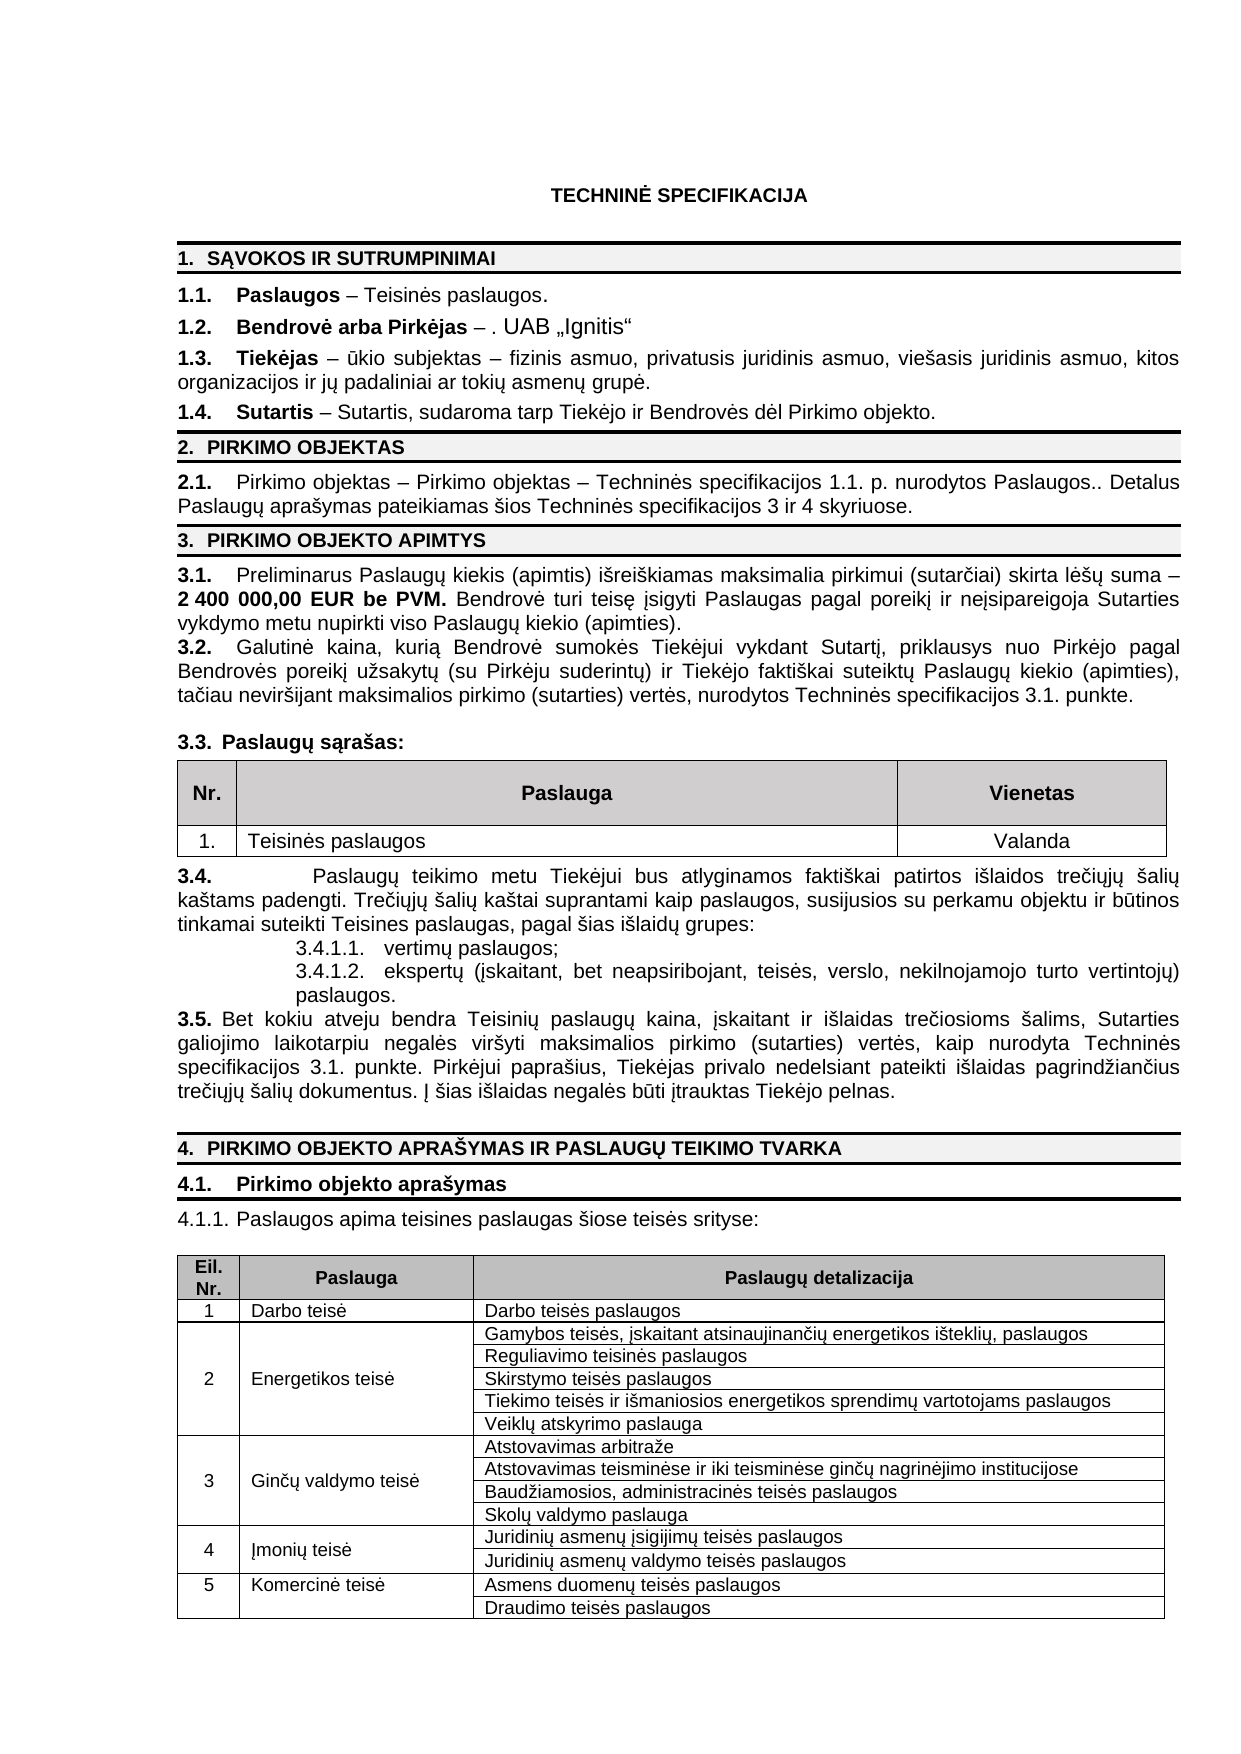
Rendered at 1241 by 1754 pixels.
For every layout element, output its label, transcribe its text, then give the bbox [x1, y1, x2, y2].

table_cell Skolų valdymo paslauga [474, 1503, 1164, 1525]
table_header Vienetas [898, 761, 1166, 825]
list ekspertų (įskaitant, bet neapsiribojant, teisės, verslo, nekilnojamojo turto vertintojų) paslaugos. [295, 959, 1181, 1007]
list Sutartis – Sutartis, sudaroma tarp Tiekėjo ir Bendrovės dėl Pirkimo objekto. [177, 400, 1181, 424]
table_cell Gamybos teisės, įskaitant atsinaujinančių energetikos išteklių, paslaugos [474, 1323, 1164, 1344]
list vertimų paslaugos; [295, 935, 1181, 959]
list SĄVOKOS IR SUTRUMPINIMAI [177, 245, 1181, 271]
table_cell Komercinė teisė [240, 1574, 473, 1618]
table_cell Reguliavimo teisinės paslaugos [474, 1345, 1164, 1367]
table_header Eil. Nr. [178, 1256, 239, 1299]
table_cell Veiklų atskyrimo paslauga [474, 1413, 1164, 1434]
list PIRKIMO OBJEKTO APRAŠYMAS IR PASLAUGŲ TEIKIMO TVARKA [177, 1135, 1181, 1162]
list Bendrovė arba Pirkėjas – . [177, 313, 1181, 340]
table_cell Energetikos teisė [240, 1323, 473, 1434]
table_cell Baudžiamosios, administracinės teisės paslaugos [474, 1481, 1164, 1502]
table_cell 3 [178, 1436, 239, 1525]
list Bet kokiu atveju bendra Teisinių paslaugų kaina, įskaitant ir išlaidas trečiosioms šalims, Sutarties galiojimo laikotarpiu negalės viršyti maksimalios pirkimo (sutarties) vertės, kaip nurodyta Techninės specifikacijos 3.1. punkte. Pirkėjui paprašius, Tiekėjas privalo nedelsiant pateikti išlaidas pagrindžiančius trečiųjų šalių dokumentus. Į šias išlaidas negalės būti įtrauktas Tiekėjo pelnas. [177, 1007, 1181, 1103]
table_cell Tiekimo teisės ir išmaniosios energetikos sprendimų vartotojams paslaugos [474, 1390, 1164, 1412]
list Paslaugos – Teisinės paslaugos. [177, 281, 1181, 307]
table_cell Draudimo teisės paslaugos [474, 1597, 1164, 1618]
table_cell Valanda [898, 826, 1166, 856]
list Pirkimo objekto aprašymas [177, 1171, 1181, 1197]
table_cell Darbo teisės paslaugos [474, 1300, 1164, 1321]
table_header Nr. [178, 761, 236, 825]
table_cell Darbo teisė [240, 1300, 473, 1321]
list Galutinė kaina, kurią Bendrovė sumokės Tiekėjui vykdant Sutartį, priklausys nuo Pirkėjo pagal Bendrovės poreikį užsakytų (su Pirkėju suderintų) ir Tiekėjo faktiškai suteiktų Paslaugų kiekio (apimties), tačiau neviršijant maksimalios pirkimo (sutarties) vertės, nurodytos Techninės specifikacijos 3.1. punkte. [177, 635, 1181, 707]
text TECHNINĖ SPECIFIKACIJA [177, 183, 1181, 206]
list Paslaugų teikimo metu Tiekėjui bus atlyginamos faktiškai patirtos išlaidos trečiųjų šalių kaštams padengti. Trečiųjų šalių kaštai suprantami kaip paslaugos, susijusios su perkamu objektu ir būtinos tinkamai suteikti Teisines paslaugas, pagal šias išlaidų grupes: [177, 863, 1181, 935]
table_cell Atstovavimas teisminėse ir iki teisminėse ginčų nagrinėjimo institucijose [474, 1458, 1164, 1480]
list Pirkimo objektas – Pirkimo objektas – Techninės specifikacijos 1.1. p. nurodytos Paslaugos.. Detalus Paslaugų aprašymas pateikiamas šios Techninės specifikacijos 3 ir 4 skyriuose. [177, 470, 1181, 518]
list Paslaugos apima teisines paslaugas šiose teisės srityse: [177, 1207, 1181, 1231]
table_header Paslaugų detalizacija [474, 1256, 1164, 1299]
list PIRKIMO OBJEKTAS [177, 434, 1181, 460]
table_cell 1 [178, 1300, 239, 1321]
table_cell 5 [178, 1574, 239, 1618]
table_cell Juridinių asmenų valdymo teisės paslaugos [474, 1549, 1164, 1573]
list Tiekėjas – ūkio subjektas – fizinis asmuo, privatusis juridinis asmuo, viešasis juridinis asmuo, kitos organizacijos ir jų padaliniai ar tokių asmenų grupė. [177, 346, 1181, 394]
table_cell 1. [178, 826, 236, 856]
table_cell Teisinės paslaugos [237, 826, 897, 856]
table_cell 2 [178, 1323, 239, 1434]
table_cell Atstovavimas arbitraže [474, 1436, 1164, 1457]
table_header Paslauga [237, 761, 897, 825]
table_cell Asmens duomenų teisės paslaugos [474, 1574, 1164, 1596]
table_cell Ginčų valdymo teisė [240, 1436, 473, 1525]
table_cell Skirstymo teisės paslaugos [474, 1368, 1164, 1389]
list Preliminarus Paslaugų kiekis (apimtis) išreiškiamas maksimalia pirkimui (sutarčiai) skirta lėšų suma – 2 400 000,00 EUR be PVM. Bendrovė turi teisę įsigyti Paslaugas pagal poreikį ir neįsipareigoja Sutarties vykdymo metu nupirkti viso Paslaugų kiekio (apimties). [177, 563, 1181, 635]
table_cell Juridinių asmenų įsigijimų teisės paslaugos [474, 1526, 1164, 1547]
table_header Paslauga [240, 1256, 473, 1299]
table_cell 4 [178, 1526, 239, 1573]
table_cell Įmonių teisė [240, 1526, 473, 1573]
list Paslaugų sąrašas: [177, 730, 1181, 754]
list PIRKIMO OBJEKTO APIMTYS [177, 527, 1181, 554]
